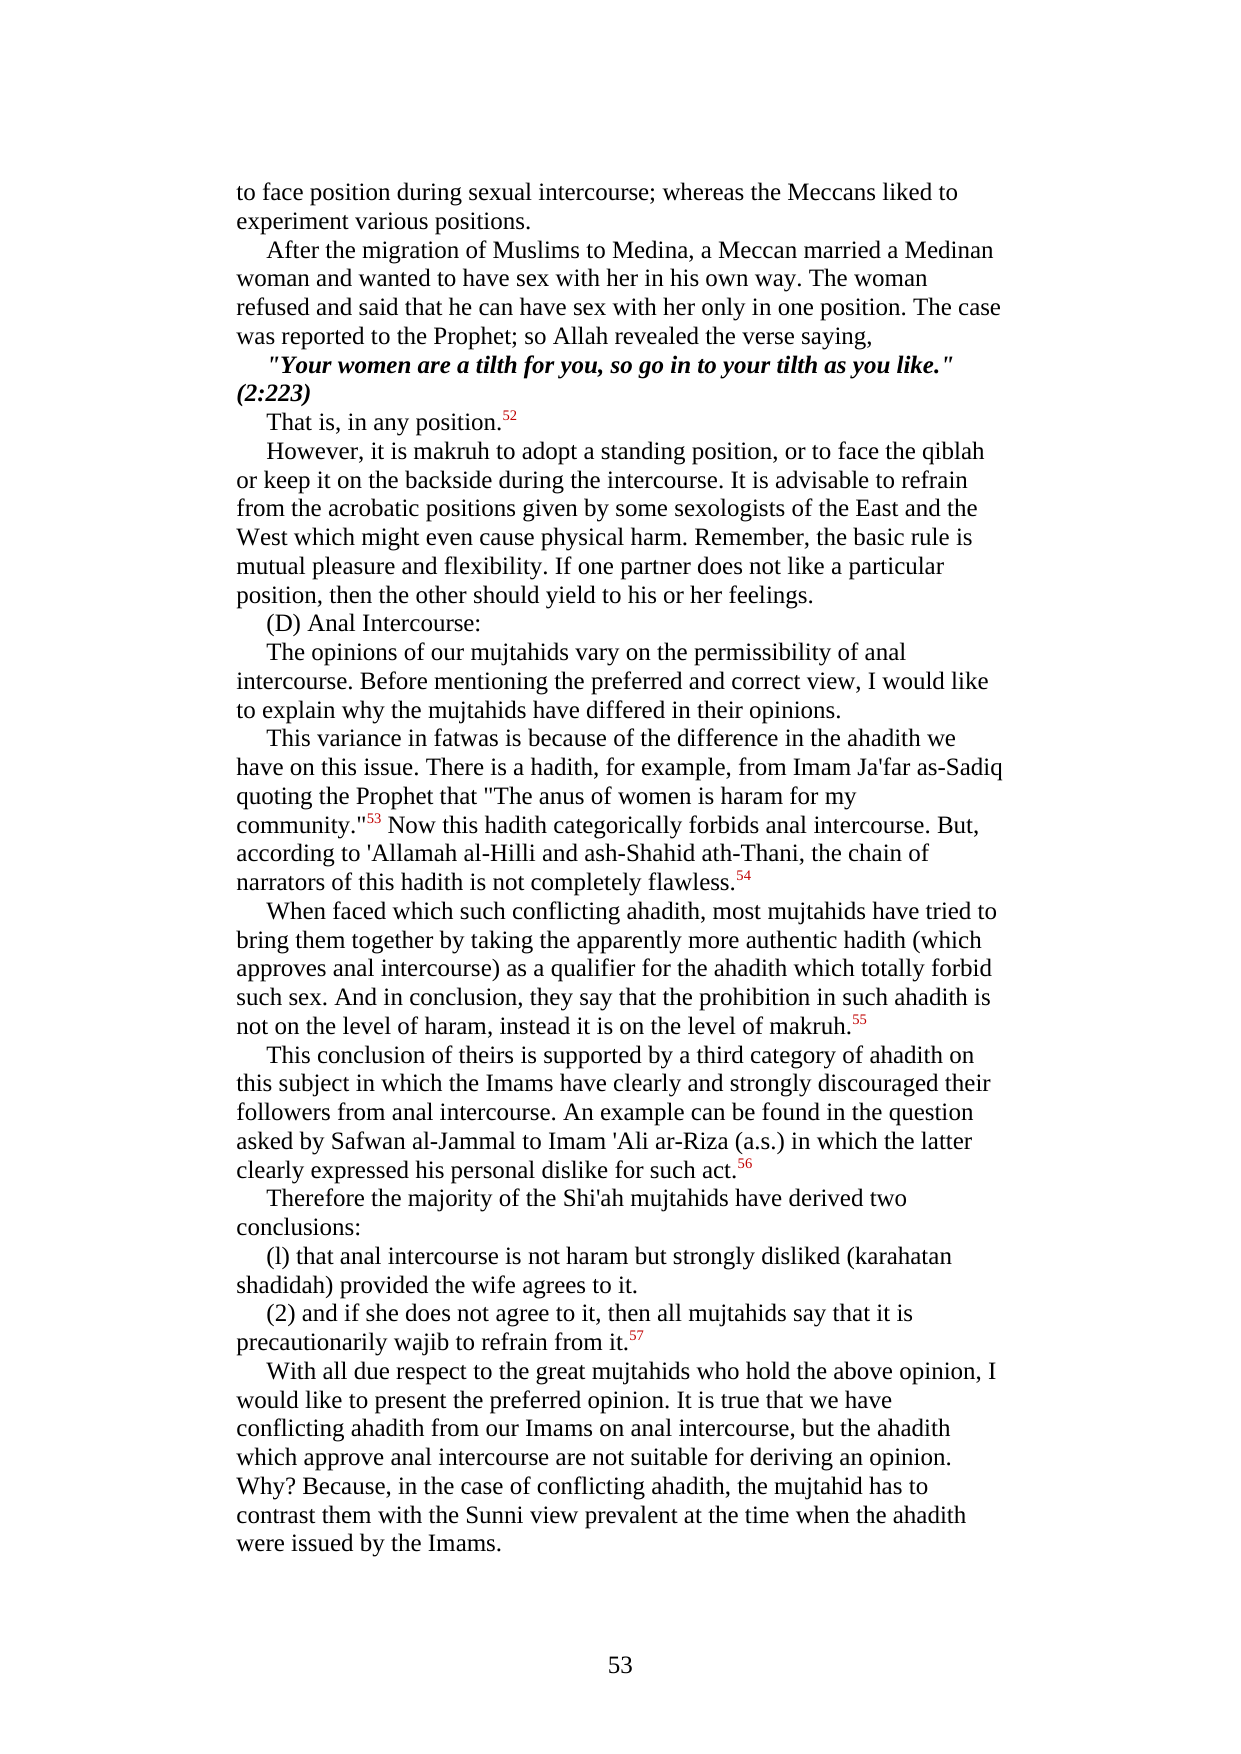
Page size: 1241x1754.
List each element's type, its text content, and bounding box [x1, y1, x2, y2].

text However, it is makruh to adopt a standing position, or to face the qiblah or keep it on the backside during the intercourse. It is advisable to refrain from the acrobatic positions given by some sexologists of the East and the West which might even cause physical harm. Remember, the basic rule is mutual pleasure and flexibility. If one partner does not like a particular position, then the other should yield to his or her feelings. [236, 436, 1004, 608]
text That is, in any position.52 [236, 407, 1004, 436]
text The opinions of our mujtahids vary on the permissibility of anal intercourse. Before mentioning the preferred and correct view, I would like to explain why the mujtahids have differed in their opinions. [236, 637, 1004, 723]
text (D) Anal Intercourse: [236, 608, 1004, 637]
text This conclusion of theirs is supported by a third category of ahadith on this subject in which the Imams have clearly and strongly discouraged their followers from anal intercourse. An example can be found in the question asked by Safwan al-Jammal to Imam 'Ali ar-Riza (a.s.) in which the latter clearly expressed his personal dislike for such act.56 [236, 1040, 1004, 1183]
text With all due respect to the great mujtahids who hold the above opinion, I would like to present the preferred opinion. It is true that we have conflicting ahadith from our Imams on anal intercourse, but the ahadith which approve anal intercourse are not suitable for deriving an opinion. Why? Because, in the case of conflicting ahadith, the mujtahid has to contrast them with the Sunni view prevalent at the time when the ahadith were issued by the Imams. [236, 1356, 1004, 1557]
text "Your women are a tilth for you, so go in to your tilth as you like." (2:223) [236, 350, 1004, 407]
text When faced which such conflicting ahadith, most mujtahids have tried to bring them together by taking the apparently more authentic hadith (which approves anal intercourse) as a qualifier for the ahadith which totally forbid such sex. And in conclusion, they say that the prohibition in such ahadith is not on the level of haram, instead it is on the level of makruh.55 [236, 896, 1004, 1040]
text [236, 177, 1004, 235]
text (l) that anal intercourse is not haram but strongly disliked (karahatan shadidah) provided the wife agrees to it. [236, 1241, 1004, 1298]
text This variance in fatwas is because of the difference in the ahadith we have on this issue. There is a hadith, for example, from Imam Ja'far as-Sadiq quoting the Prophet that "The anus of women is haram for my community."53 Now this hadith categorically forbids anal intercourse. But, according to 'Allamah al-Hilli and ash-Shahid ath-Thani, the chain of narrators of this hadith is not completely flawless.54 [236, 723, 1004, 896]
text Therefore the majority of the Shi'ah mujtahids have derived two conclusions: [236, 1183, 1004, 1241]
text After the migration of Muslims to Medina, a Meccan married a Medinan woman and wanted to have sex with her in his own way. The woman refused and said that he can have sex with her only in one position. The case was reported to the Prophet; so Allah revealed the verse saying, [236, 235, 1004, 350]
text (2) and if she does not agree to it, then all mujtahids say that it is precautionarily wajib to refrain from it.57 [236, 1298, 1004, 1356]
